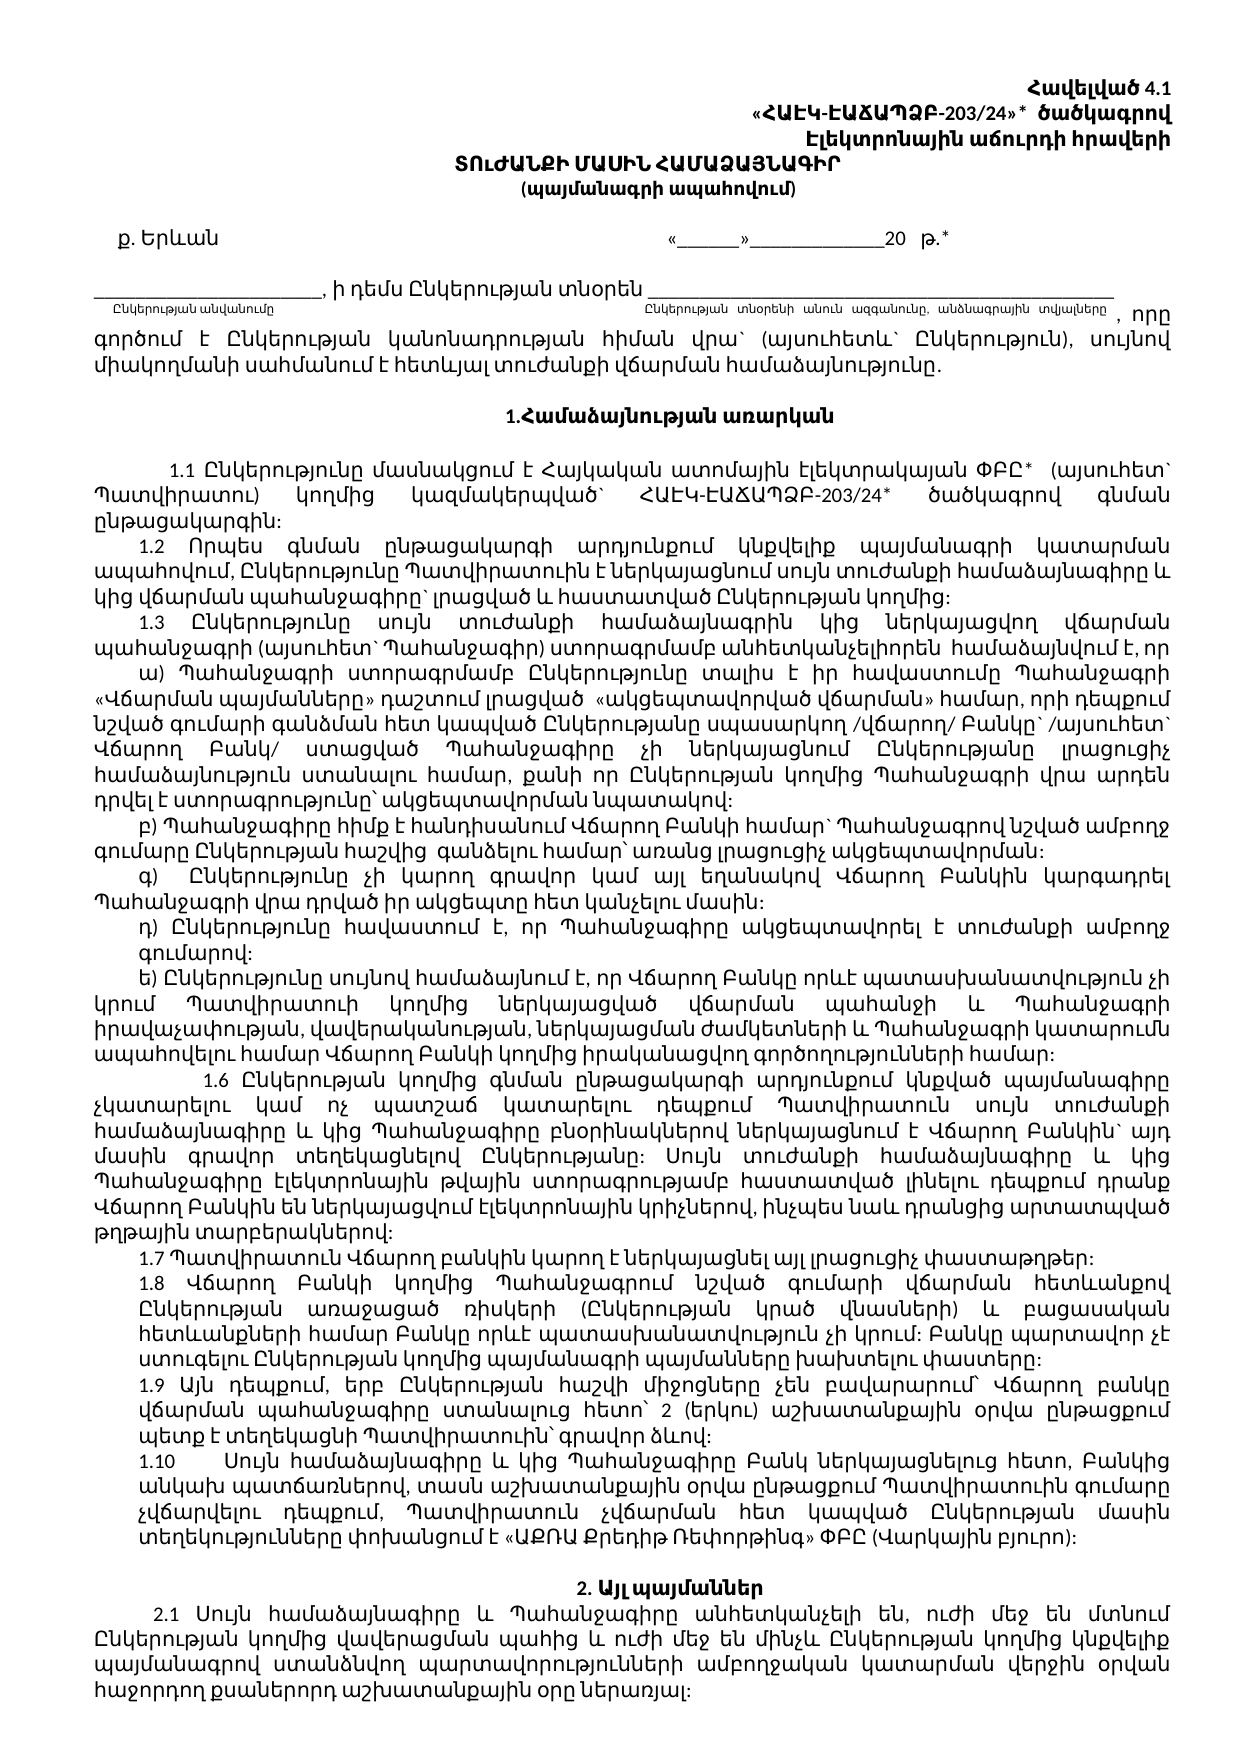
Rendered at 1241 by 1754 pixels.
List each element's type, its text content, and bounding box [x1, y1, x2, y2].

text գ) Ընկերությունը չի կարող գրավոր կամ այլ եղանակով Վճարող Բանկին կարգադրել Պահանջագրի վրա դրված իր ակցեպտը հետ կանչելու մասին: [94, 864, 1171, 914]
text «ՀԱԷԿ-ԷԱՃԱՊՁԲ-203/24»* ծածկագրով [94, 100, 1171, 126]
text 2. Այլ պայմաններ [169, 1575, 1171, 1601]
text 1.8 Վճարող Բանկի կողմից Պահանջագրում նշված գումարի վճարման հետևանքով Ընկերության առաջացած ռիսկերի (Ընկերության կրած վնասների) և բացասական հետևանքների համար Բանկը որևէ պատասխանատվություն չի կրում: Բանկը պարտավոր չէ ստուգելու Ընկերության կողմից պայմանագրի պայմանները խախտելու փաստերը: [138, 1270, 1171, 1372]
text 2.1 Սույն համաձայնագիրը և Պահանջագիրը անհետկանչելի են, ուժի մեջ են մտնում Ընկերության կողմից վավերացման պահից և ուժի մեջ են մինչև Ընկերության կողմից կնքվելիք պայմանագրով ստանձնվող պարտավորությունների ամբողջական կատարման վերջին օրվան հաջորդող քսաներորդ աշխատանքային օրը ներառյալ: [94, 1601, 1171, 1702]
text բ) Պահանջագիրը հիմք է հանդիսանում Վճարող Բանկի համար` Պահանջագրով նշված ամբողջ գումարը Ընկերության հաշվից գանձելու համար՝ առանց լրացուցիչ ակցեպտավորման: [94, 813, 1171, 864]
text 1.2 Որպես գնման ընթացակարգի արդյունքում կնքվելիք պայմանագրի կատարման ապահովում, Ընկերությունը Պատվիրատուին է ներկայացնում սույն տուժանքի համաձայնագիրը և կից վճարման պահանջագիրը` լրացված և հաստատված Ընկերության կողմից: [94, 533, 1171, 609]
text Ընկերության անվանումը Ընկերության տնօրենի անուն ազգանունը, անձնագրային տվյալները , որը գործում է Ընկերության կանոնադրության հիման վրա` (այսուհետև` Ընկերություն), սույնով միակողմանի սահմանում է հետևյալ տուժանքի վճարման համաձայնությունը. [94, 301, 1171, 377]
text 1.1 Ընկերությունը մասնակցում է Հայկական ատոմային էլեկտրակայան ՓԲԸ* (այսուհետ` Պատվիրատու) կողմից կազմակերպված` ՀԱԷԿ-ԷԱՃԱՊՁԲ-203/24* ծածկագրով գնման ընթացակարգին: [94, 457, 1171, 533]
text 1.7 Պատվիրատուն Վճարող բանկին կարող է ներկայացնել այլ լրացուցիչ փաստաթղթեր: [138, 1245, 1171, 1270]
text ք. Երևան «______»_____________20 թ.* [94, 225, 1171, 250]
text Էլեկտրոնային աճուրդի հրավերի [94, 126, 1171, 151]
text 1.Համաձայնության առարկան [169, 403, 1171, 428]
text Հավելված 4.1 [94, 75, 1171, 100]
text 1.10 Սույն համաձայնագիրը և կից Պահանջագիրը Բանկ ներկայացնելուց հետո, Բանկից անկախ պատճառներով, տասն աշխատանքային օրվա ընթացքում Պատվիրատուին գումարը չվճարվելու դեպքում, Պատվիրատուն չվճարման հետ կապված Ընկերության մասին տեղեկությունները փոխանցում է «ԱՔՌԱ Քրեդիթ Ռեփորթինգ» ՓԲԸ (Վարկային բյուրո): [138, 1448, 1171, 1550]
text 1.3 Ընկերությունը սույն տուժանքի համաձայնագրին կից ներկայացվող վճարման պահանջագրի (այսուհետ` Պահանջագիր) ստորագրմամբ անհետկանչելիորեն համաձայնվում է, որ [94, 609, 1171, 660]
text 1.9 Այն դեպքում, երբ Ընկերության հաշվի միջոցները չեն բավարարում՝ Վճարող բանկը վճարման պահանջագիրը ստանալուց հետո՝ 2 (երկու) աշխատանքային օրվա ընթացքում պետք է տեղեկացնի Պատվիրատուին՝ գրավոր ձևով: [138, 1372, 1171, 1448]
text (պայմանագրի ապահովում) [94, 177, 1171, 199]
text ՏՈւԺԱՆՔԻ ՄԱՍԻՆ ՀԱՄԱՁԱՅՆԱԳԻՐ [94, 151, 1171, 177]
text ե) Ընկերությունը սույնով համաձայնում է, որ Վճարող Բանկը որևէ պատասխանատվություն չի կրում Պատվիրատուի կողմից ներկայացված վճարման պահանջի և Պահանջագրի իրավաչափության, վավերականության, ներկայացման ժամկետների և Պահանջագրի կատարումն ապահովելու համար Վճարող Բանկի կողմից իրականացվող գործողությունների համար: [94, 965, 1171, 1067]
text ա) Պահանջագրի ստորագրմամբ Ընկերությունը տալիս է իր հավաստումը Պահանջագրի «Վճարման պայմանները» դաշտում լրացված «ակցեպտավորված վճարման» համար, որի դեպքում նշված գումարի գանձման հետ կապված Ընկերությանը սպասարկող /վճարող/ Բանկը` /այսուհետ` Վճարող Բանկ/ ստացված Պահանջագիրը չի ներկայացնում Ընկերությանը լրացուցիչ համաձայնություն ստանալու համար, քանի որ Ընկերության կողմից Պահանջագրի վրա արդեն դրվել է ստորագրությունը՝ ակցեպտավորման նպատակով: [94, 660, 1171, 813]
text ______________________, ի դեմս Ընկերության տնօրեն _____________________________________________ [94, 276, 1171, 301]
text դ) Ընկերությունը հավաստում է, որ Պահանջագիրը ակցեպտավորել է տուժանքի ամբողջ գումարով: [138, 914, 1171, 965]
text 1.6 Ընկերության կողմից գնման ընթացակարգի արդյունքում կնքված պայմանագիրը չկատարելու կամ ոչ պատշաճ կատարելու դեպքում Պատվիրատուն սույն տուժանքի համաձայնագիրը և կից Պահանջագիրը բնօրինակներով ներկայացնում է Վճարող Բանկին` այդ մասին գրավոր տեղեկացնելով Ընկերությանը: Սույն տուժանքի համաձայնագիրը և կից Պահանջագիրը էլեկտրոնային թվային ստորագրությամբ հաստատված լինելու դեպքում դրանք Վճարող Բանկին են ներկայացվում էլեկտրոնային կրիչներով, ինչպես նաև դրանցից արտատպված թղթային տարբերակներով: [94, 1067, 1171, 1245]
